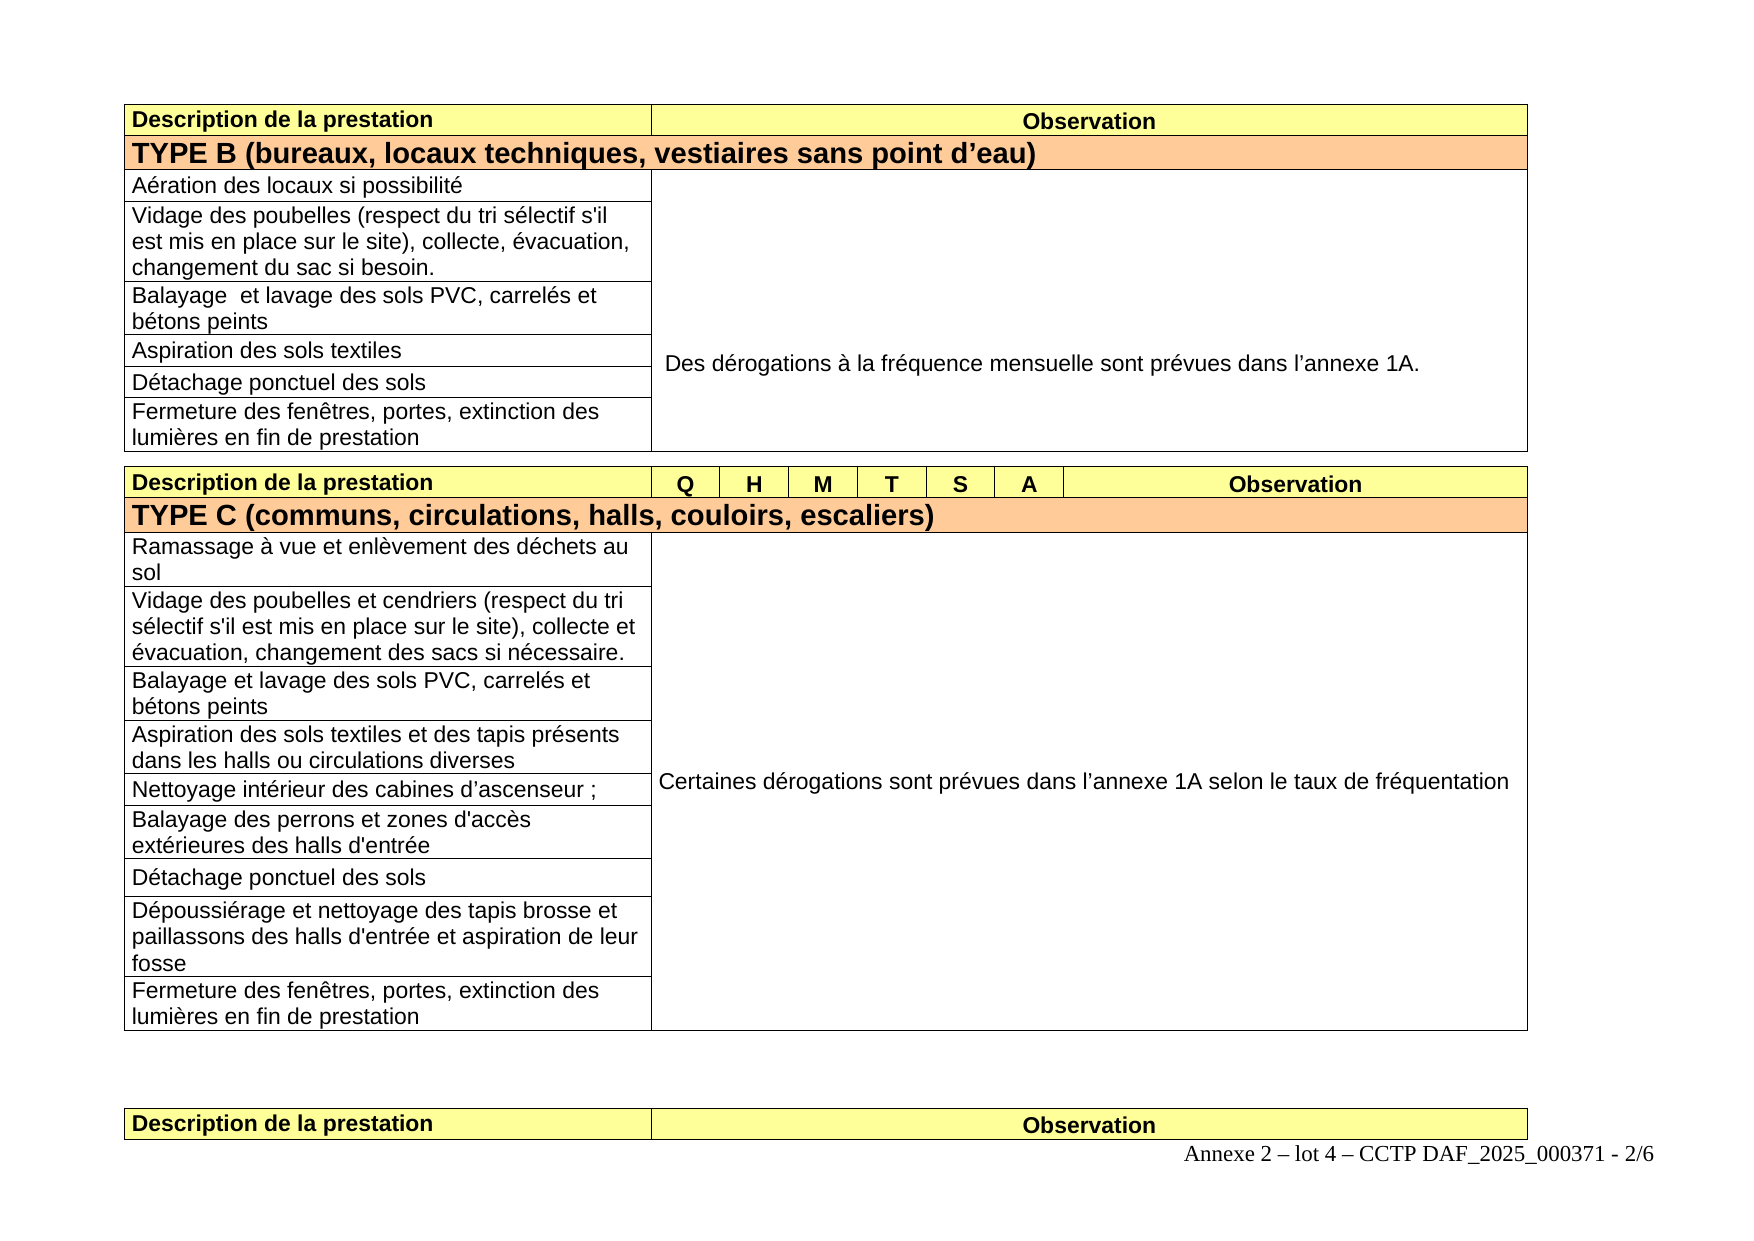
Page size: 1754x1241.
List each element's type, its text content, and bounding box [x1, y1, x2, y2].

table_header Observation [652, 105, 1527, 135]
table_cell Dépoussiérage et nettoyage des tapis brosse et paillassons des halls d'entrée et aspiration de leur fosse [125, 897, 651, 976]
table_cell Aspiration des sols textiles [125, 335, 651, 366]
table_cell TYPE B (bureaux, locaux techniques, vestiaires sans point d’eau) [125, 136, 1527, 169]
table_cell Fermeture des fenêtres, portes, extinction des lumières en fin de prestation [125, 977, 651, 1029]
table_cell Détachage ponctuel des sols [125, 367, 651, 397]
table_header Observation [1064, 467, 1527, 497]
table_header Observation [652, 1109, 1527, 1139]
table_header T [858, 467, 926, 497]
table_cell Fermeture des fenêtres, portes, extinction des lumières en fin de prestation [125, 398, 651, 451]
table_header M [789, 467, 857, 497]
table_cell Aération des locaux si possibilité [125, 170, 651, 201]
table_cell TYPE C (communs, circulations, halls, couloirs, escaliers) [125, 498, 1527, 532]
table_cell Nettoyage intérieur des cabines d’ascenseur ; [125, 774, 651, 804]
table_cell Détachage ponctuel des sols [125, 859, 651, 896]
table_cell Ramassage à vue et enlèvement des déchets au sol [125, 533, 651, 586]
table_header Description de la prestation [125, 1109, 651, 1139]
table_header Description de la prestation [125, 105, 651, 135]
table_header Q [652, 467, 719, 497]
table_header A [995, 467, 1063, 497]
table_cell Balayage des perrons et zones d'accès extérieures des halls d'entrée [125, 806, 651, 858]
table_cell Aspiration des sols textiles et des tapis présents dans les halls ou circulations diverses [125, 721, 651, 773]
table_cell Certaines dérogations sont prévues dans l’annexe 1A selon le taux de fréquentation [652, 533, 1527, 1029]
table_cell Vidage des poubelles (respect du tri sélectif s'il est mis en place sur le site), collecte, évacuation, changement du sac si besoin. [125, 202, 651, 281]
table_header H [720, 467, 788, 497]
table_cell Balayage et lavage des sols PVC, carrelés et bétons peints [125, 667, 651, 719]
table_cell Vidage des poubelles et cendriers (respect du tri sélectif s'il est mis en place sur le site), collecte et évacuation, changement des sacs si nécessaire. [125, 587, 651, 666]
table_header S [927, 467, 994, 497]
table_header Description de la prestation [125, 467, 651, 497]
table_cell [652, 170, 1527, 451]
table_cell Balayage et lavage des sols PVC, carrelés et bétons peints [125, 282, 651, 334]
